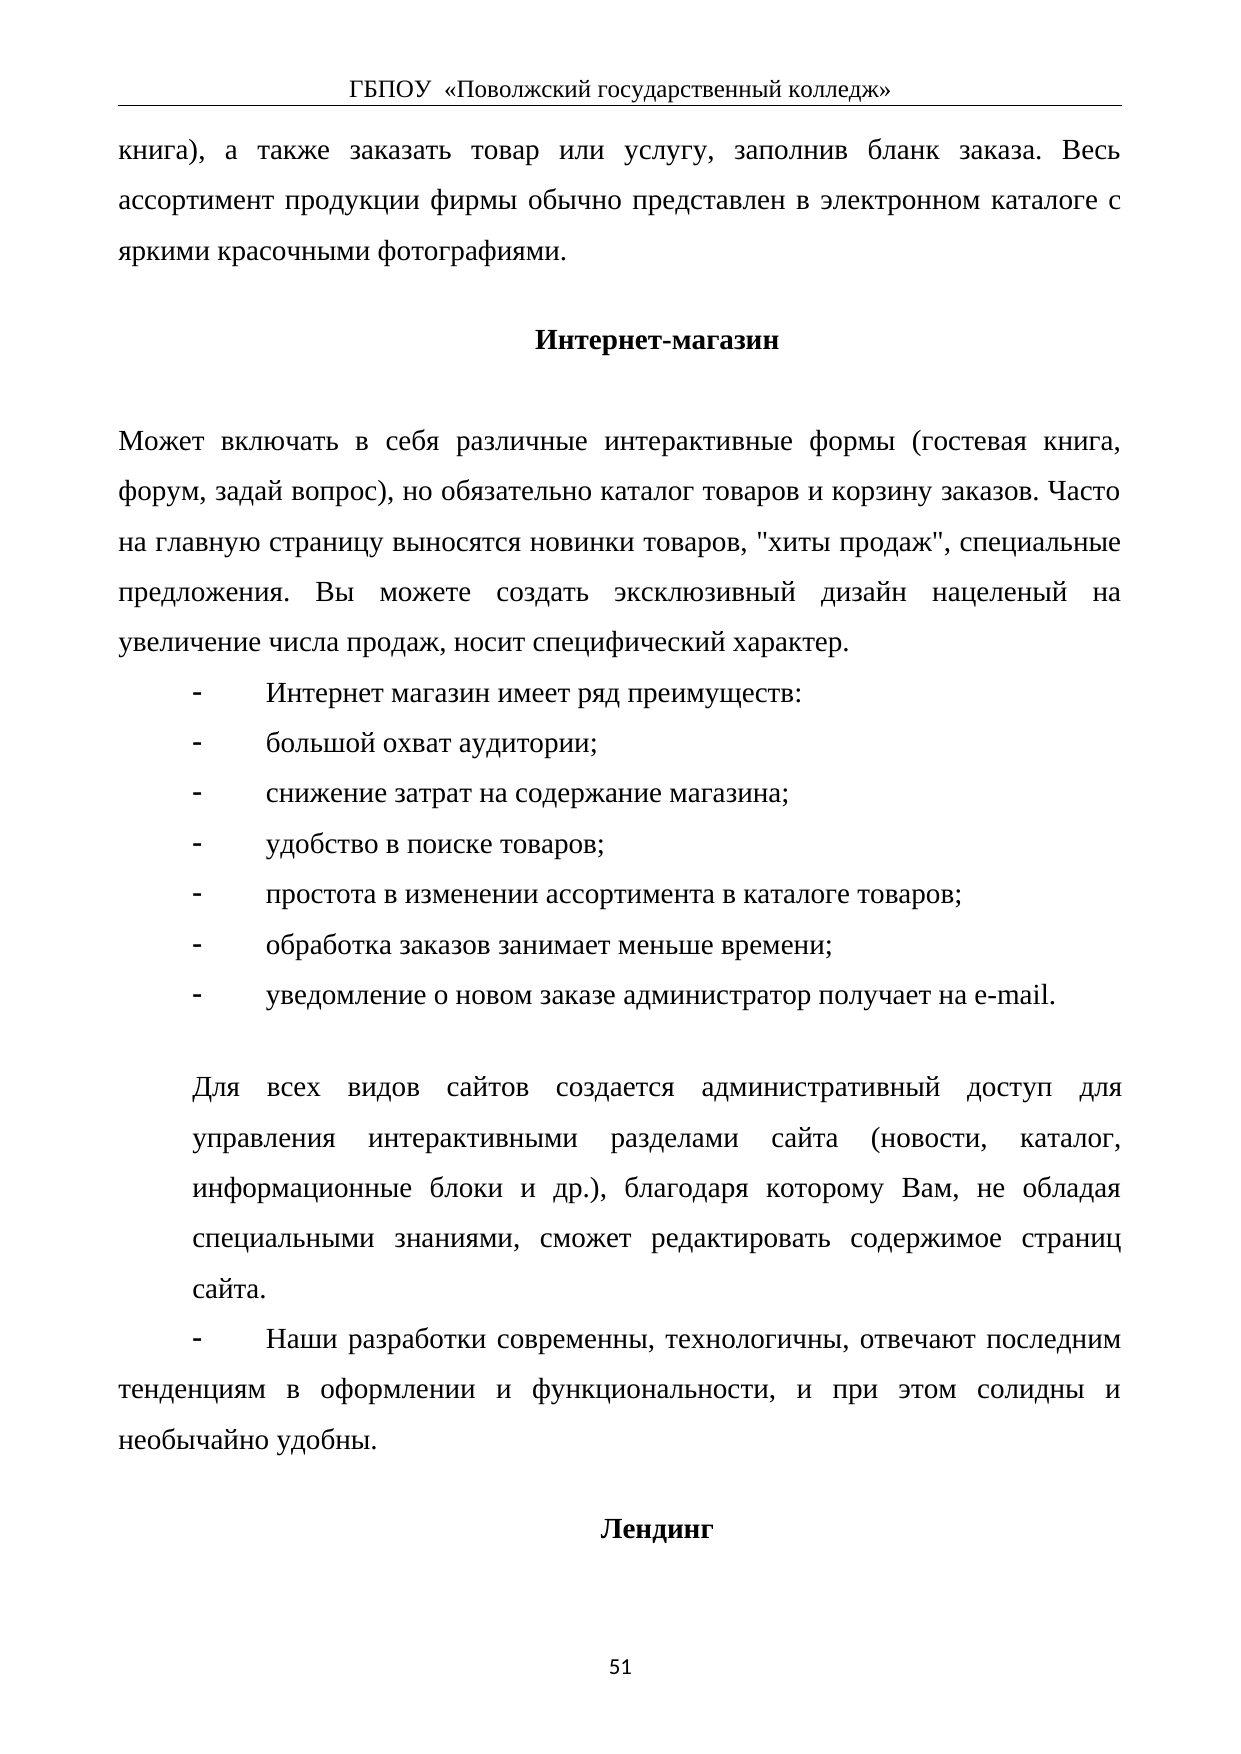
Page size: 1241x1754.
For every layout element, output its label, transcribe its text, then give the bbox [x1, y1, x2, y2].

list большой охват аудитории; [118, 725, 1122, 759]
list обработка заказов занимает меньше времени; [118, 927, 1122, 960]
text Может включать в себя различные интерактивные формы (гостевая книга, форум, задай вопрос), но обязательно каталог товаров и корзину заказов. Часто на главную страницу выносятся новинки товаров, "хиты продаж", специальные предложения. Вы можете создать эксклюзивный дизайн нацеленый на увеличение числа продаж, носит специфический характер. [118, 423, 1122, 658]
list снижение затрат на содержание магазина; [118, 776, 1122, 809]
list Наши разработки современны, технологичны, отвечают последним тенденциям в оформлении и функциональности, и при этом солидны и необычайно удобны. [118, 1321, 1122, 1455]
list простота в изменении ассортимента в каталоге товаров; [118, 876, 1122, 910]
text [118, 132, 1122, 266]
text Лендинг [118, 1512, 1122, 1545]
list уведомление о новом заказе администратор получает на e-mail. [118, 977, 1122, 1011]
list Интернет-магазин [192, 322, 1122, 356]
list Для всех видов сайтов создается административный доступ для управления интерактивными разделами сайта (новости, каталог, информационные блоки и др.), благодаря которому Вам, не обладая специальными знаниями, сможет редактировать содержимое страниц сайта. [192, 1069, 1122, 1304]
list Интернет магазин имеет ряд преимуществ: [118, 675, 1122, 708]
list удобство в поиске товаров; [118, 826, 1122, 859]
